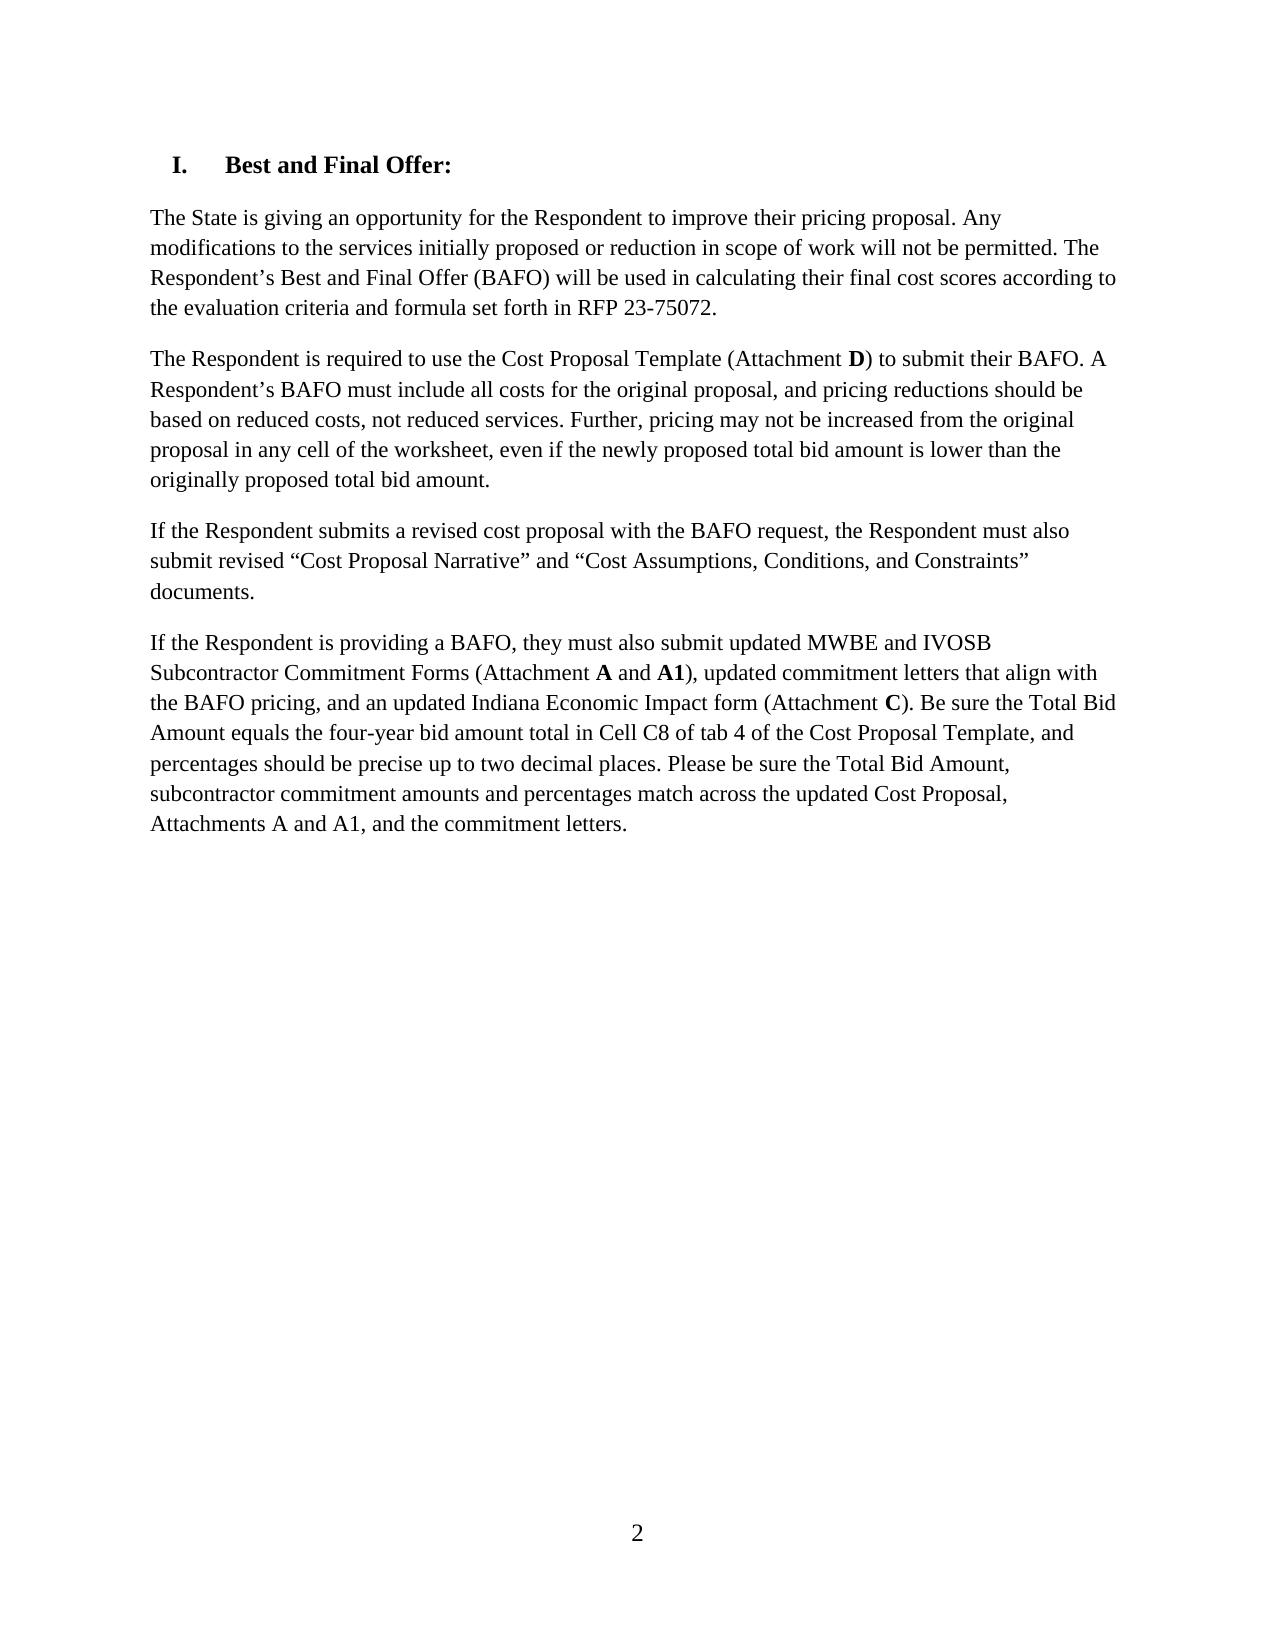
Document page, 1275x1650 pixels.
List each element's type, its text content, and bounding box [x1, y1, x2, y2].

text If the Respondent submits a revised cost proposal with the BAFO request, the Respondent must also submit revised “Cost Proposal Narrative” and “Cost Assumptions, Conditions, and Constraints” documents. [150, 517, 1125, 604]
list Best and Final Offer: [187, 150, 1125, 179]
text If the Respondent is providing a BAFO, they must also submit updated MWBE and IVOSB Subcontractor Commitment Forms (Attachment A and A1), updated commitment letters that align with the BAFO pricing, and an updated Indiana Economic Impact form (Attachment C). Be sure the Total Bid Amount equals the four-year bid amount total in Cell C8 of tab 4 of the Cost Proposal Template, and percentages should be precise up to two decimal places. Please be sure the Total Bid Amount, subcontractor commitment amounts and percentages match across the updated Cost Proposal, Attachments A and A1, and the commitment letters. [150, 629, 1125, 836]
text The Respondent is required to use the Cost Proposal Template (Attachment D) to submit their BAFO. A Respondent’s BAFO must include all costs for the original proposal, and pricing reductions should be based on reduced costs, not reduced services. Further, pricing may not be increased from the original proposal in any cell of the worksheet, even if the newly proposed total bid amount is lower than the originally proposed total bid amount. [150, 346, 1125, 493]
text The State is giving an opportunity for the Respondent to improve their pricing proposal. Any modifications to the services initially proposed or reduction in scope of work will not be permitted. The Respondent’s Best and Final Offer (BAFO) will be used in calculating their final cost scores according to the evaluation criteria and formula set forth in RFP 23-75072. [150, 204, 1125, 321]
